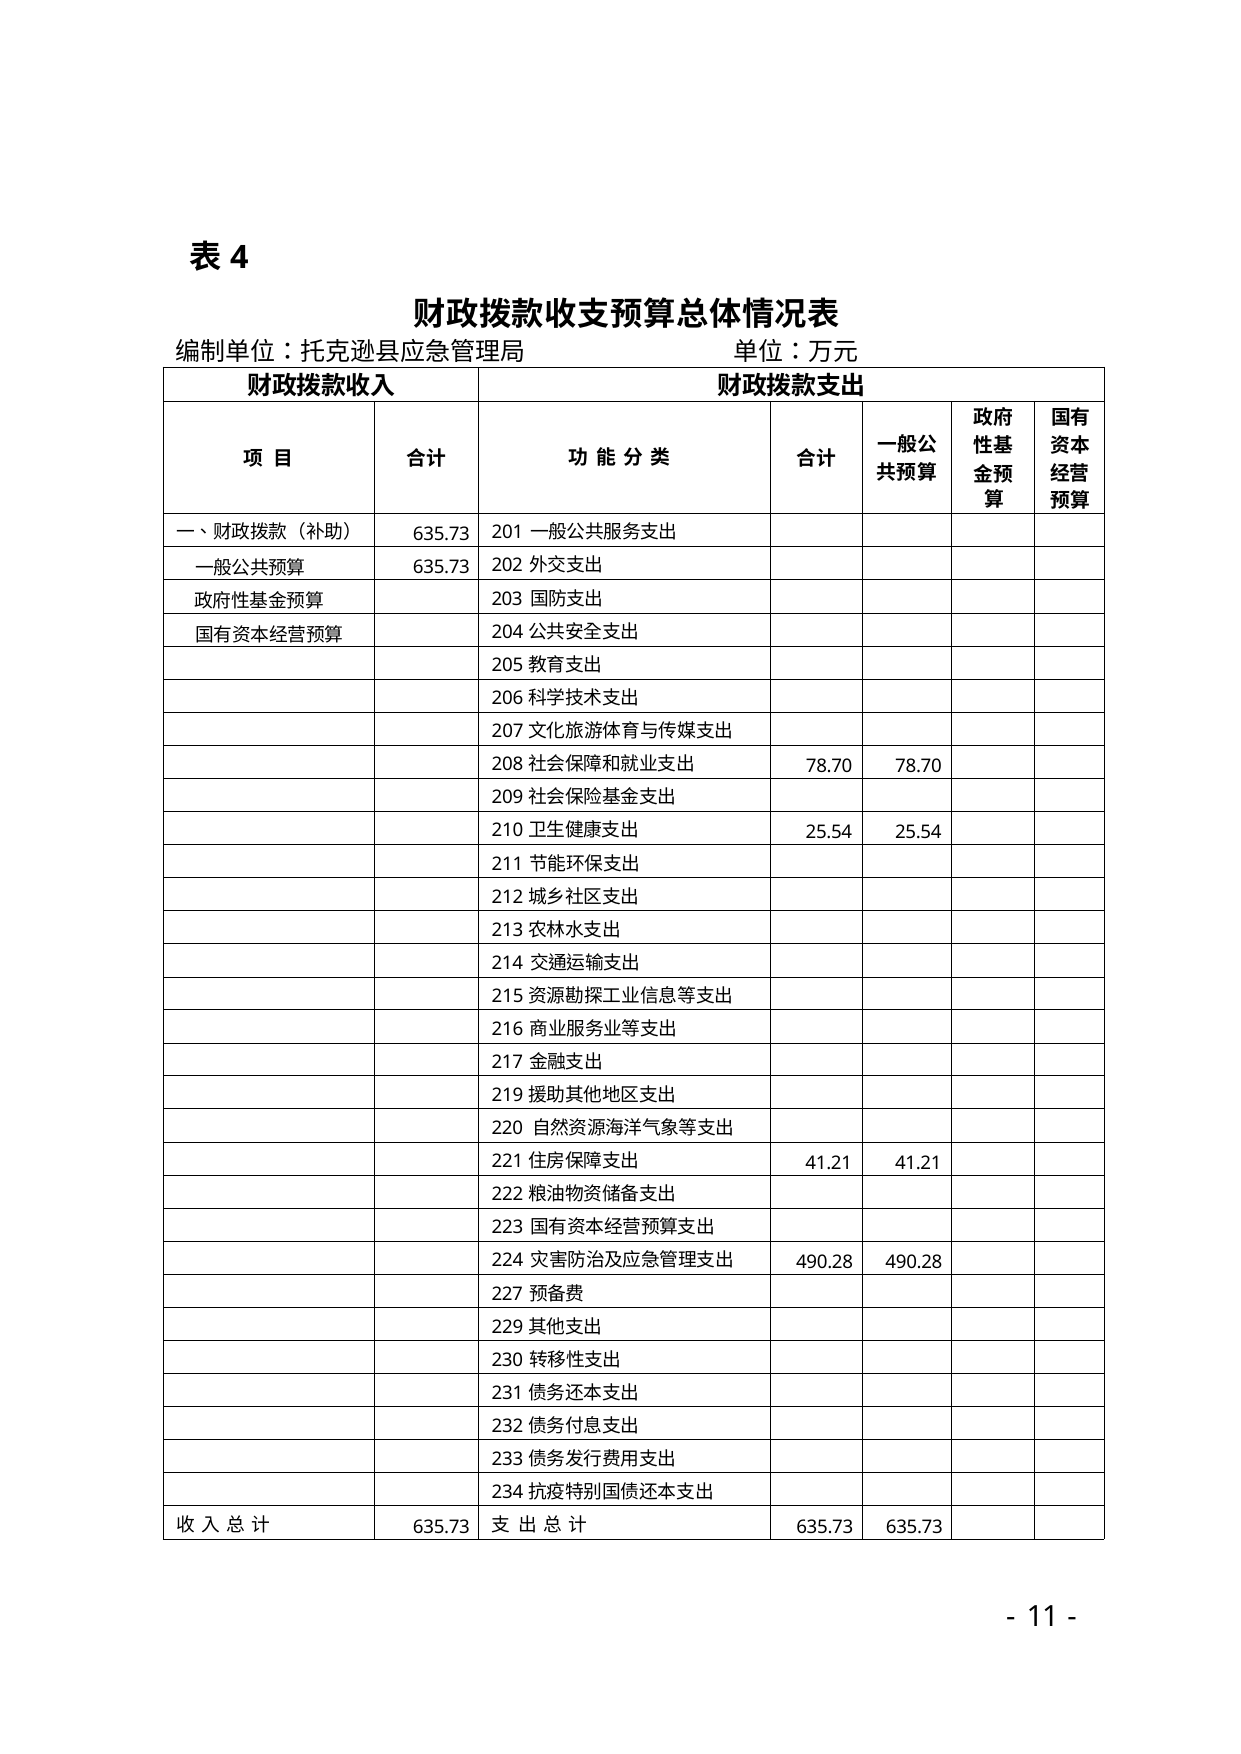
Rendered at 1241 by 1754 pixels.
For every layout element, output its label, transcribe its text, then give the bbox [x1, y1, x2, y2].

table_cell 635.73 [375, 547, 478, 579]
table_cell [1035, 1407, 1104, 1439]
table_cell [375, 680, 478, 712]
table_cell 221 住房保障支出 [479, 1143, 770, 1175]
table_cell [164, 1440, 374, 1472]
table_cell [863, 547, 951, 579]
table_cell 206 科学技术支出 [479, 680, 770, 712]
table_cell 合计 [375, 402, 478, 513]
table_cell [952, 944, 1034, 976]
text 财政拨款收支预算总体情况表 [413, 293, 1104, 333]
table_cell [375, 978, 478, 1009]
table_cell 220 自然资源海洋气象等支出 [479, 1109, 770, 1141]
table_cell [771, 944, 862, 976]
table_cell 231 债务还本支出 [479, 1374, 770, 1406]
table_cell 229 其他支出 [479, 1308, 770, 1340]
table_cell [771, 547, 862, 579]
table_cell [164, 1473, 374, 1505]
table_cell [771, 1076, 862, 1108]
table_cell [1035, 1176, 1104, 1208]
table_cell [375, 911, 478, 943]
table_cell [1035, 614, 1104, 646]
table_cell [863, 1076, 951, 1108]
table_cell [771, 1440, 862, 1472]
table_cell [1035, 647, 1104, 679]
table_cell 25.54 [863, 812, 951, 844]
table_cell [771, 1374, 862, 1406]
table_cell 合计 [771, 402, 862, 513]
table_cell [952, 647, 1034, 679]
table_cell [863, 1407, 951, 1439]
table_cell 210 卫生健康支出 [479, 812, 770, 844]
table_cell 490.28 [771, 1242, 862, 1274]
table_cell [771, 614, 862, 646]
table_cell [164, 1076, 374, 1108]
table_cell [952, 1109, 1034, 1141]
table_cell 234 抗疫特别国债还本支出 [479, 1473, 770, 1505]
table_cell [863, 1341, 951, 1373]
table_cell [952, 1341, 1034, 1373]
table_cell [952, 878, 1034, 910]
table_cell [164, 978, 374, 1009]
table_cell [375, 1308, 478, 1340]
table_cell [771, 1341, 862, 1373]
table_cell [952, 1209, 1034, 1241]
table_cell [863, 1374, 951, 1406]
table_cell [952, 1407, 1034, 1439]
text 表 4 [189, 236, 1104, 276]
table_cell [863, 1275, 951, 1307]
table_cell [375, 1440, 478, 1472]
table_cell 202 外交支出 [479, 547, 770, 579]
table_cell [164, 1242, 374, 1274]
table_cell [863, 580, 951, 612]
table_cell 490.28 [863, 1242, 951, 1274]
table_cell [952, 614, 1034, 646]
table_cell [164, 1275, 374, 1307]
table_cell 国有 资本 经营 预算 [1035, 402, 1104, 513]
table_cell [164, 779, 374, 811]
table_cell [1035, 878, 1104, 910]
table_cell [1035, 1341, 1104, 1373]
table_cell [164, 1044, 374, 1075]
table_cell [375, 878, 478, 910]
table_cell [952, 1308, 1034, 1340]
table_cell [952, 1473, 1034, 1505]
table_cell [863, 1176, 951, 1208]
table_cell [375, 614, 478, 646]
table_cell [863, 1308, 951, 1340]
table_cell [375, 845, 478, 877]
table_cell [164, 878, 374, 910]
table_cell [164, 1143, 374, 1175]
table_header 财政拨款收入 [164, 368, 478, 401]
table_cell [375, 746, 478, 778]
table_cell [1035, 1473, 1104, 1505]
table_cell [375, 779, 478, 811]
table_cell [164, 1374, 374, 1406]
table_cell [164, 1308, 374, 1340]
table_cell [375, 812, 478, 844]
table_cell [771, 779, 862, 811]
table_cell [771, 1473, 862, 1505]
table_cell [1035, 1209, 1104, 1241]
table_cell [375, 1109, 478, 1141]
table_cell [1035, 1010, 1104, 1042]
table_cell [771, 1176, 862, 1208]
table_cell [375, 1010, 478, 1042]
table_cell [771, 878, 862, 910]
table_cell [1035, 580, 1104, 612]
table_cell [952, 713, 1034, 745]
table_cell 224 灾害防治及应急管理支出 [479, 1242, 770, 1274]
table_cell [1035, 547, 1104, 579]
table_cell [375, 580, 478, 612]
table_cell [164, 812, 374, 844]
table_cell [863, 713, 951, 745]
table_cell [164, 1341, 374, 1373]
table_cell [952, 911, 1034, 943]
table_cell [771, 580, 862, 612]
table_cell [1035, 1109, 1104, 1141]
table_cell 222 粮油物资储备支出 [479, 1176, 770, 1208]
table_cell [1035, 680, 1104, 712]
table_cell [863, 614, 951, 646]
table_cell 213 农林水支出 [479, 911, 770, 943]
table_cell [1035, 1044, 1104, 1075]
table_cell [863, 845, 951, 877]
table_cell [164, 1209, 374, 1241]
table_cell [771, 1275, 862, 1307]
table_cell [952, 514, 1034, 546]
table_cell [771, 514, 862, 546]
table_cell 230 转移性支出 [479, 1341, 770, 1373]
table_cell [375, 1209, 478, 1241]
table_cell 635.73 [375, 514, 478, 546]
table_cell 211 节能环保支出 [479, 845, 770, 877]
table_cell [375, 1374, 478, 1406]
table_cell [164, 911, 374, 943]
table_cell [164, 647, 374, 679]
table_cell [952, 1275, 1034, 1307]
table_cell [771, 1209, 862, 1241]
table_cell 25.54 [771, 812, 862, 844]
table_cell [1035, 1506, 1104, 1539]
table_cell [1035, 779, 1104, 811]
table_cell [164, 746, 374, 778]
table_cell 209 社会保险基金支出 [479, 779, 770, 811]
table_cell 项 目 [164, 402, 374, 513]
table_cell [863, 1209, 951, 1241]
table_cell [952, 845, 1034, 877]
table_cell [863, 978, 951, 1009]
table_cell 78.70 [863, 746, 951, 778]
table_cell [164, 845, 374, 877]
table_cell [375, 1143, 478, 1175]
table_cell [1035, 911, 1104, 943]
table_cell [375, 713, 478, 745]
table_cell [863, 1044, 951, 1075]
table_cell 201 一般公共服务支出 [479, 514, 770, 546]
table_cell [375, 1407, 478, 1439]
table_cell [863, 1010, 951, 1042]
table_cell [952, 1506, 1034, 1539]
table_cell [952, 1242, 1034, 1274]
table_cell [952, 978, 1034, 1009]
table_cell [771, 1109, 862, 1141]
table_cell [952, 1076, 1034, 1108]
table_cell 635.73 [375, 1506, 478, 1539]
table_cell 一、财政拨款（补助） [164, 514, 374, 546]
table_cell 204 公共安全支出 [479, 614, 770, 646]
table_cell [863, 779, 951, 811]
table_cell 一般公共预算 [164, 547, 374, 579]
table_cell [771, 1010, 862, 1042]
table_cell [952, 580, 1034, 612]
table_cell [863, 911, 951, 943]
table_cell [952, 1440, 1034, 1472]
table_cell 支 出 总 计 [479, 1506, 770, 1539]
table_cell 203 国防支出 [479, 580, 770, 612]
table_cell [164, 1010, 374, 1042]
table_cell [1035, 1143, 1104, 1175]
table_cell [771, 1044, 862, 1075]
table_cell [375, 1242, 478, 1274]
table_cell [1035, 1275, 1104, 1307]
table_cell 219 援助其他地区支出 [479, 1076, 770, 1108]
table_cell [952, 746, 1034, 778]
table_cell [771, 1308, 862, 1340]
table_cell [771, 911, 862, 943]
table_cell [952, 812, 1034, 844]
table_cell [952, 1143, 1034, 1175]
table_cell [1035, 514, 1104, 546]
table_header 财政拨款支出 [479, 368, 1104, 401]
table_cell 223 国有资本经营预算支出 [479, 1209, 770, 1241]
table_cell 78.70 [771, 746, 862, 778]
table_cell 41.21 [771, 1143, 862, 1175]
table_cell 216 商业服务业等支出 [479, 1010, 770, 1042]
table_cell [952, 1176, 1034, 1208]
table_cell 政府 性基 金预 算 [952, 402, 1034, 513]
table_cell [375, 1176, 478, 1208]
table_cell [1035, 1076, 1104, 1108]
table_cell [952, 1374, 1034, 1406]
table_cell 一般公 共预算 [863, 402, 951, 513]
table_cell [164, 680, 374, 712]
table_cell 233 债务发行费用支出 [479, 1440, 770, 1472]
table_cell [1035, 746, 1104, 778]
table_cell [771, 978, 862, 1009]
table_cell [863, 1440, 951, 1472]
table_cell [1035, 944, 1104, 976]
table_cell [863, 944, 951, 976]
table_cell 国有资本经营预算 [164, 614, 374, 646]
table_cell [952, 547, 1034, 579]
table_cell [164, 1109, 374, 1141]
table_cell [863, 680, 951, 712]
table_cell 收 入 总 计 [164, 1506, 374, 1539]
table_cell [164, 944, 374, 976]
table_cell [771, 680, 862, 712]
table_cell [771, 647, 862, 679]
table_cell 227 预备费 [479, 1275, 770, 1307]
table_cell [375, 1473, 478, 1505]
table_cell 232 债务付息支出 [479, 1407, 770, 1439]
table_cell 功 能 分 类 [479, 402, 770, 513]
table_cell 635.73 [771, 1506, 862, 1539]
table_cell [375, 1076, 478, 1108]
table_cell [863, 647, 951, 679]
table_cell [375, 1275, 478, 1307]
table_cell 208 社会保障和就业支出 [479, 746, 770, 778]
table_cell [164, 1407, 374, 1439]
table_cell [952, 1010, 1034, 1042]
table_cell [863, 878, 951, 910]
table_cell [771, 845, 862, 877]
table_cell [1035, 978, 1104, 1009]
text 编制单位：托克逊县应急管理局 单位：万元 [175, 337, 1104, 367]
table_cell 政府性基金预算 [164, 580, 374, 612]
table_cell [375, 647, 478, 679]
table_cell 207 文化旅游体育与传媒支出 [479, 713, 770, 745]
table_cell [771, 713, 862, 745]
table_cell [863, 1473, 951, 1505]
table_cell 205 教育支出 [479, 647, 770, 679]
table_cell [164, 1176, 374, 1208]
table_cell [1035, 1440, 1104, 1472]
table_cell [1035, 713, 1104, 745]
table_cell [771, 1407, 862, 1439]
table_cell [863, 1109, 951, 1141]
table_cell [863, 514, 951, 546]
table_cell [1035, 1374, 1104, 1406]
table_cell 41.21 [863, 1143, 951, 1175]
table_cell [952, 680, 1034, 712]
table_cell [375, 1341, 478, 1373]
table_cell [1035, 812, 1104, 844]
table_cell 212 城乡社区支出 [479, 878, 770, 910]
table_cell 217 金融支出 [479, 1044, 770, 1075]
table_cell [375, 944, 478, 976]
table_cell 215 资源勘探工业信息等支出 [479, 978, 770, 1009]
table_cell [952, 1044, 1034, 1075]
table_cell [952, 779, 1034, 811]
table_cell [1035, 845, 1104, 877]
table_cell 214 交通运输支出 [479, 944, 770, 976]
table_cell [1035, 1242, 1104, 1274]
table_cell [1035, 1308, 1104, 1340]
table_cell [375, 1044, 478, 1075]
table_cell 635.73 [863, 1506, 951, 1539]
table_cell [164, 713, 374, 745]
